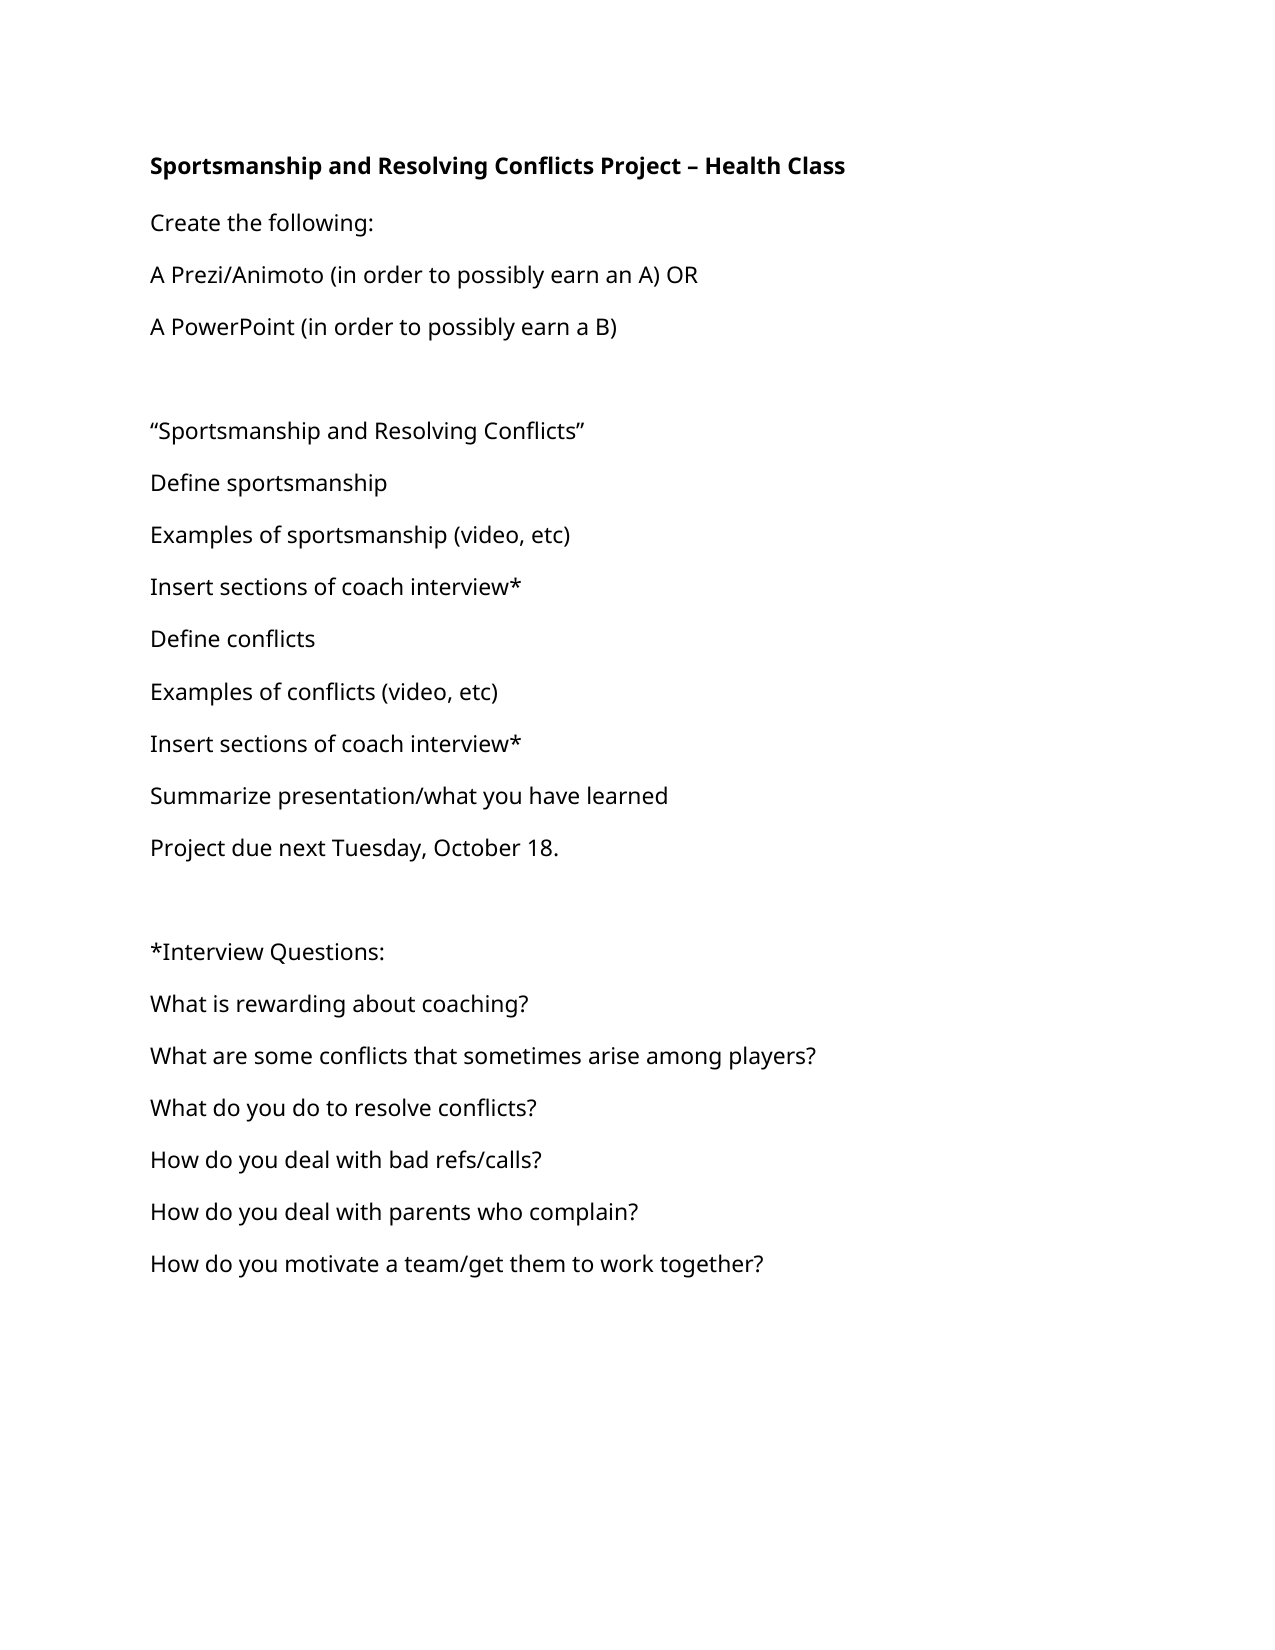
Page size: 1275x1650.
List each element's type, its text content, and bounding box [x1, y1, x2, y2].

text Summarize presentation/what you have learned [150, 780, 1125, 811]
text A PowerPoint (in order to possibly earn a B) [150, 311, 1125, 342]
text How do you motivate a team/get them to work together? [150, 1248, 1125, 1280]
text Examples of sportsmanship (video, etc) [150, 519, 1125, 551]
text What are some conflicts that sometimes arise among players? [150, 1040, 1125, 1071]
text “Sportsmanship and Resolving Conflicts” [150, 415, 1125, 446]
text A Prezi/Animoto (in order to possibly earn an A) OR [150, 259, 1125, 290]
text How do you deal with parents who complain? [150, 1196, 1125, 1228]
text *Interview Questions: [150, 936, 1125, 967]
text What do you do to resolve conflicts? [150, 1092, 1125, 1123]
text How do you deal with bad refs/calls? [150, 1144, 1125, 1176]
text Insert sections of coach interview* [150, 571, 1125, 603]
text What is rewarding about coaching? [150, 988, 1125, 1019]
text Project due next Tuesday, October 18. [150, 832, 1125, 863]
text Define conflicts [150, 623, 1125, 655]
text Sportsmanship and Resolving Conflicts Project – Health Class [150, 150, 1125, 181]
text Insert sections of coach interview* [150, 728, 1125, 759]
text Define sportsmanship [150, 467, 1125, 498]
text Create the following: [150, 207, 1125, 238]
text Examples of conflicts (video, etc) [150, 676, 1125, 707]
